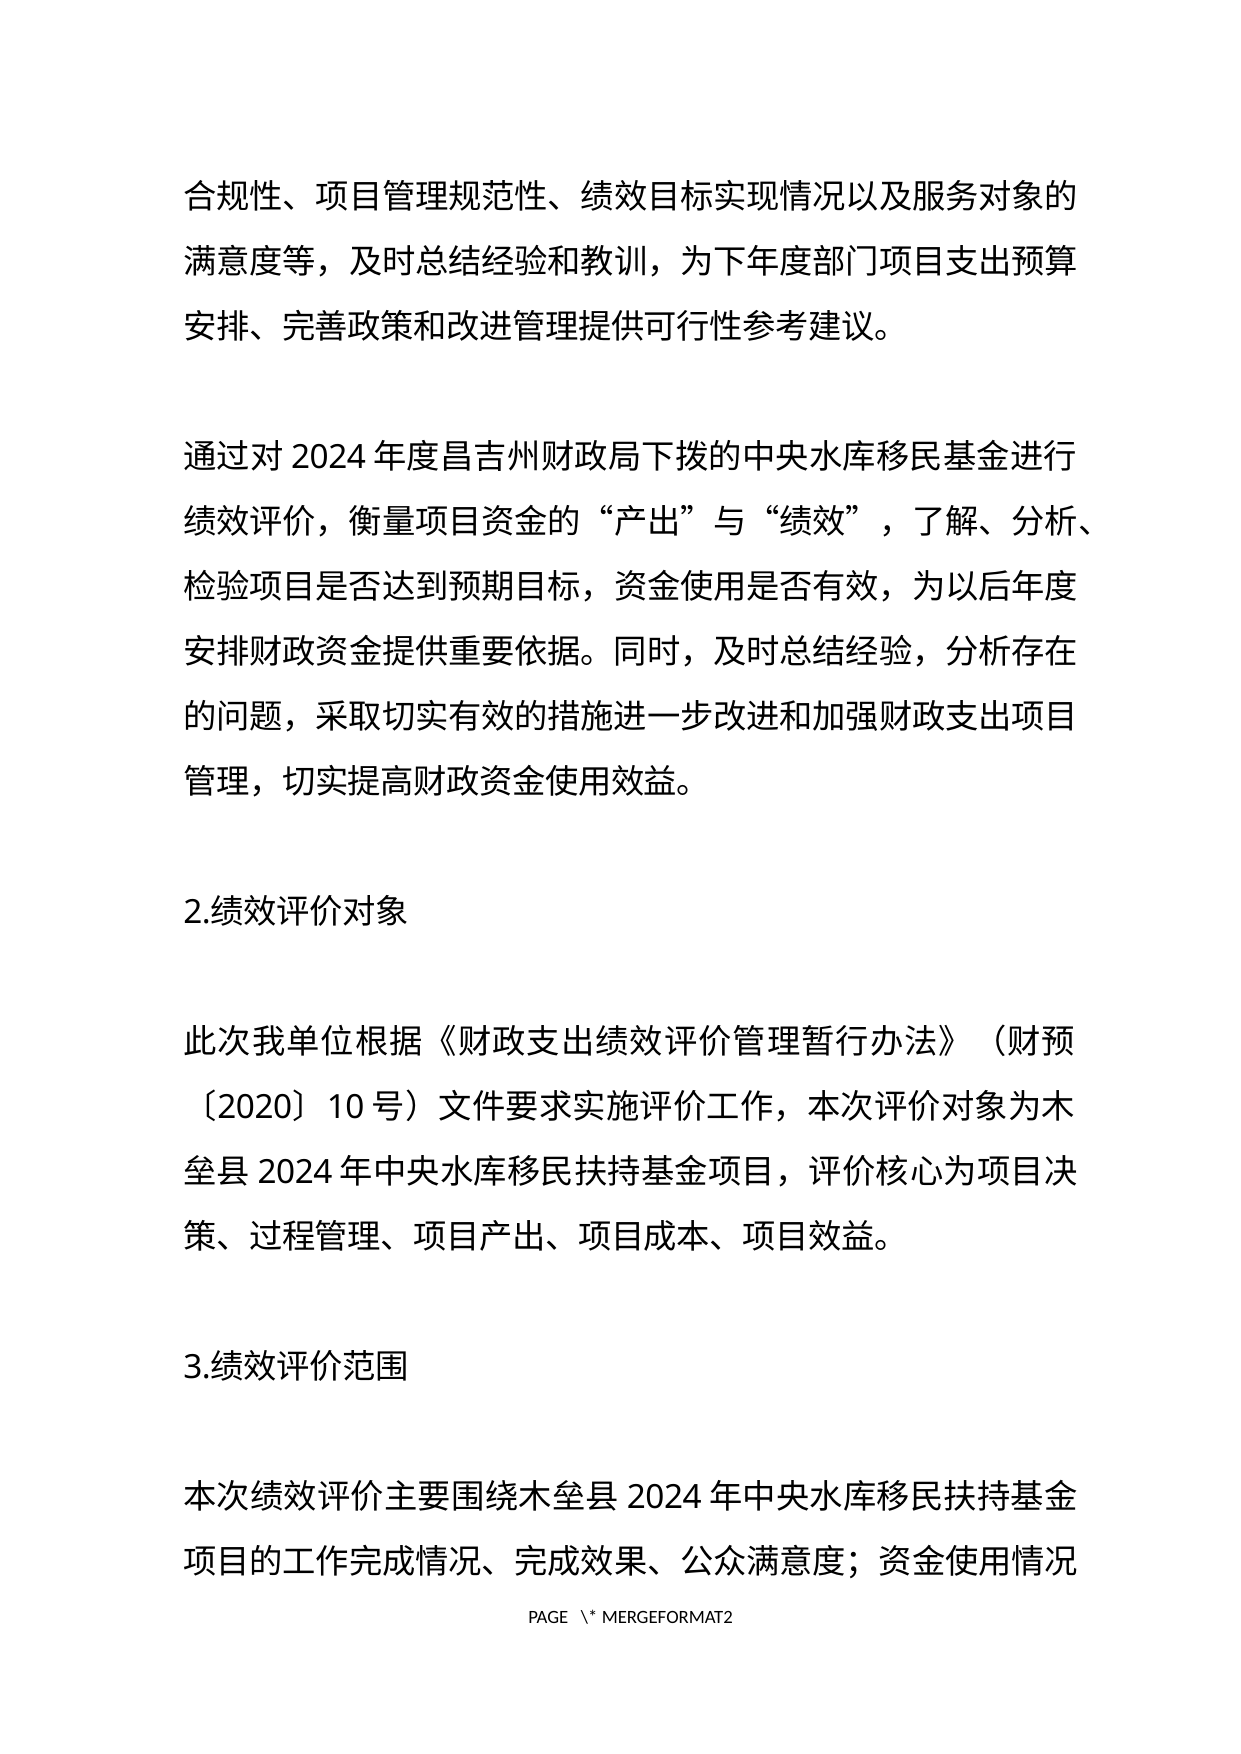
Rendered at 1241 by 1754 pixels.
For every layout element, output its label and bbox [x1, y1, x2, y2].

text [183, 162, 1078, 1592]
